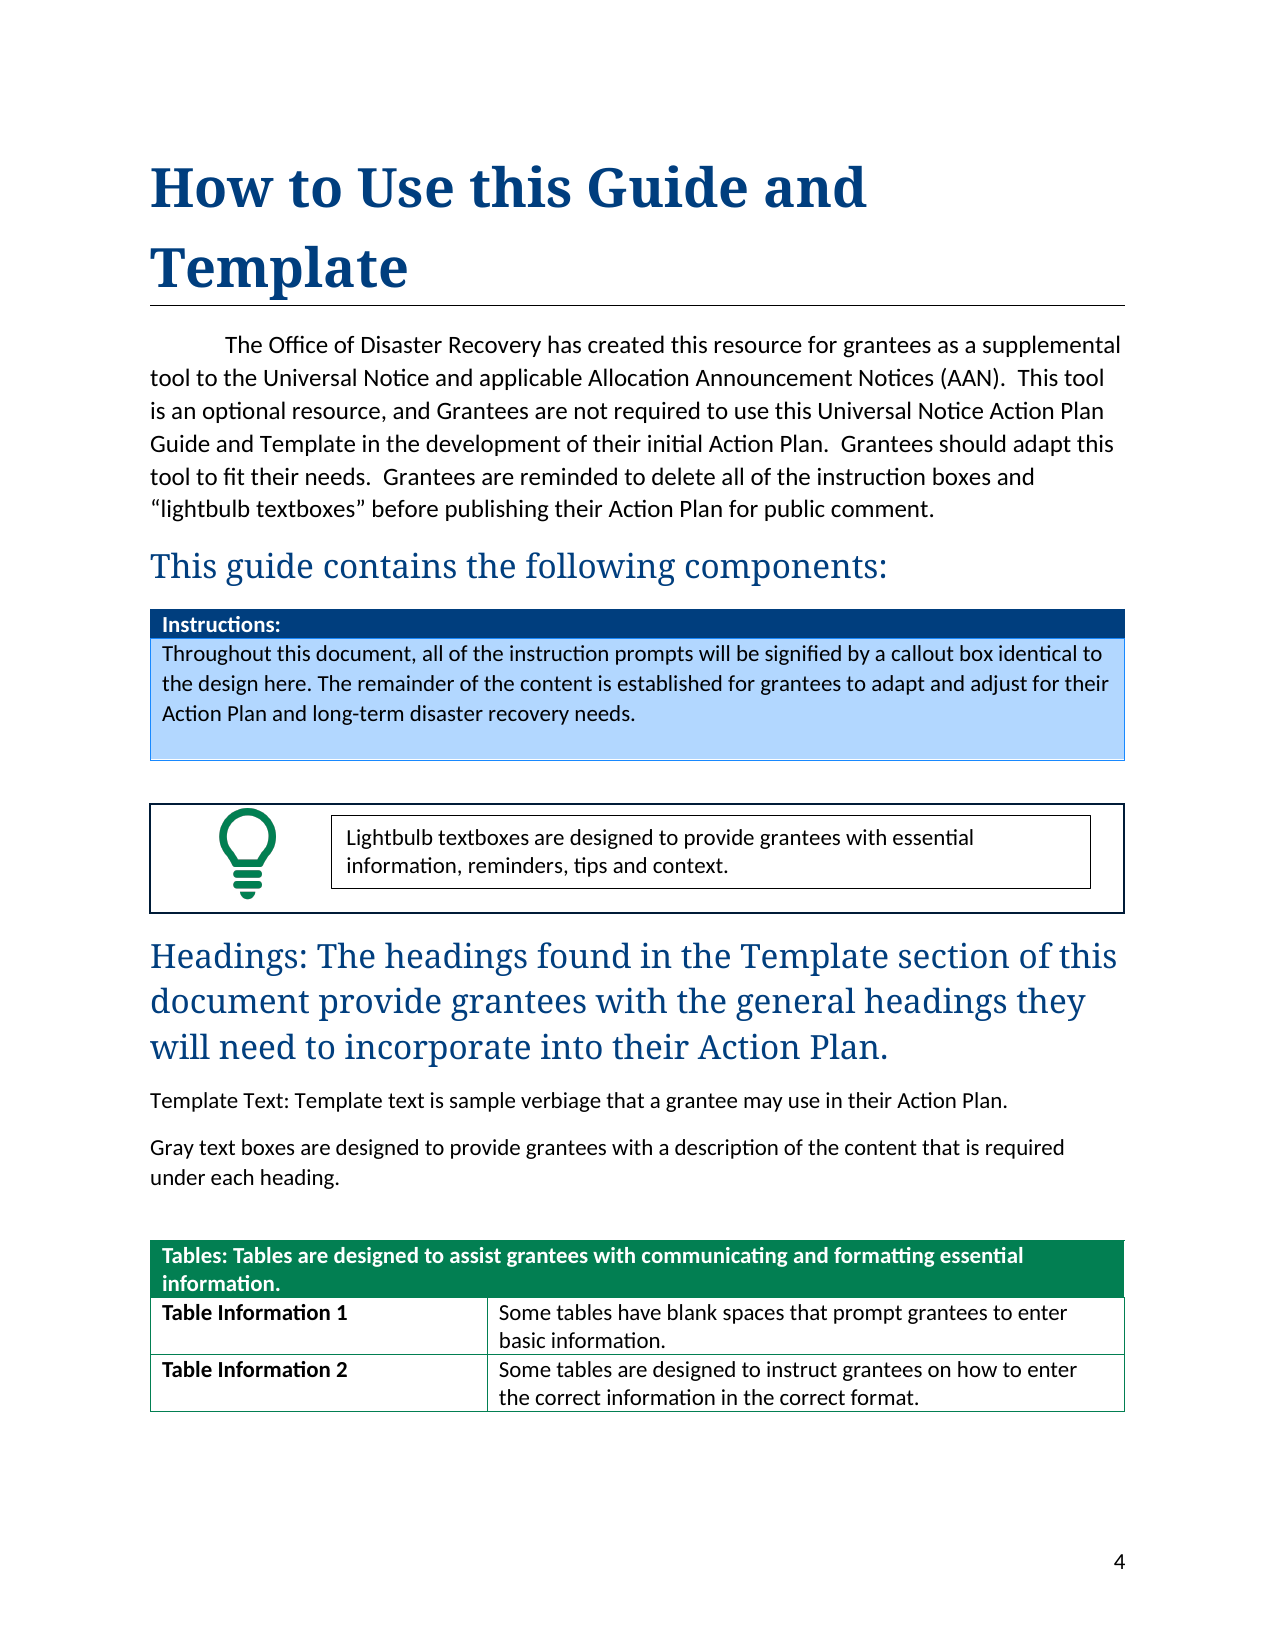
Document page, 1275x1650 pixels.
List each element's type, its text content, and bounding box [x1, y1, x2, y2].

table_cell Some tables have blank spaces that prompt grantees to enter basic information. [488, 1298, 1124, 1354]
text This guide contains the following components: [150, 543, 1125, 588]
table_cell Throughout this document, all of the instruction prompts will be signified by a callout box identical to the design here. The remainder of the content is established for grantees to adapt and adjust for their Action Plan and long-term disaster recovery needs. [151, 639, 1124, 759]
table_cell Table Information 2 [151, 1355, 487, 1411]
table_cell Table Information 1 [151, 1298, 487, 1354]
text The Office of Disaster Recovery has created this resource for grantees as a supplemental tool to the Universal Notice and applicable Allocation Announcement Notices (AAN). This tool is an optional resource, and Grantees are not required to use this Universal Notice Action Plan Guide and Template in the development of their initial Action Plan. Grantees should adapt this tool to fit their needs. Grantees are reminded to delete all of the instruction boxes and “lightbulb textboxes” before publishing their Action Plan for public comment. [150, 329, 1125, 524]
text Template Text: Template text is sample verbiage that a grantee may use in their Action Plan. [150, 1086, 1125, 1114]
table_header Tables: Tables are designed to assist grantees with communicating and formatting essential information. [151, 1241, 1124, 1297]
text Headings: The headings found in the Template section of this document provide grantees with the general headings they will need to incorporate into their Action Plan. [150, 933, 1125, 1069]
table_header Instructions: [151, 610, 1124, 638]
picture [196, 802, 299, 905]
text How to Use this Guide and Template [150, 150, 1125, 305]
